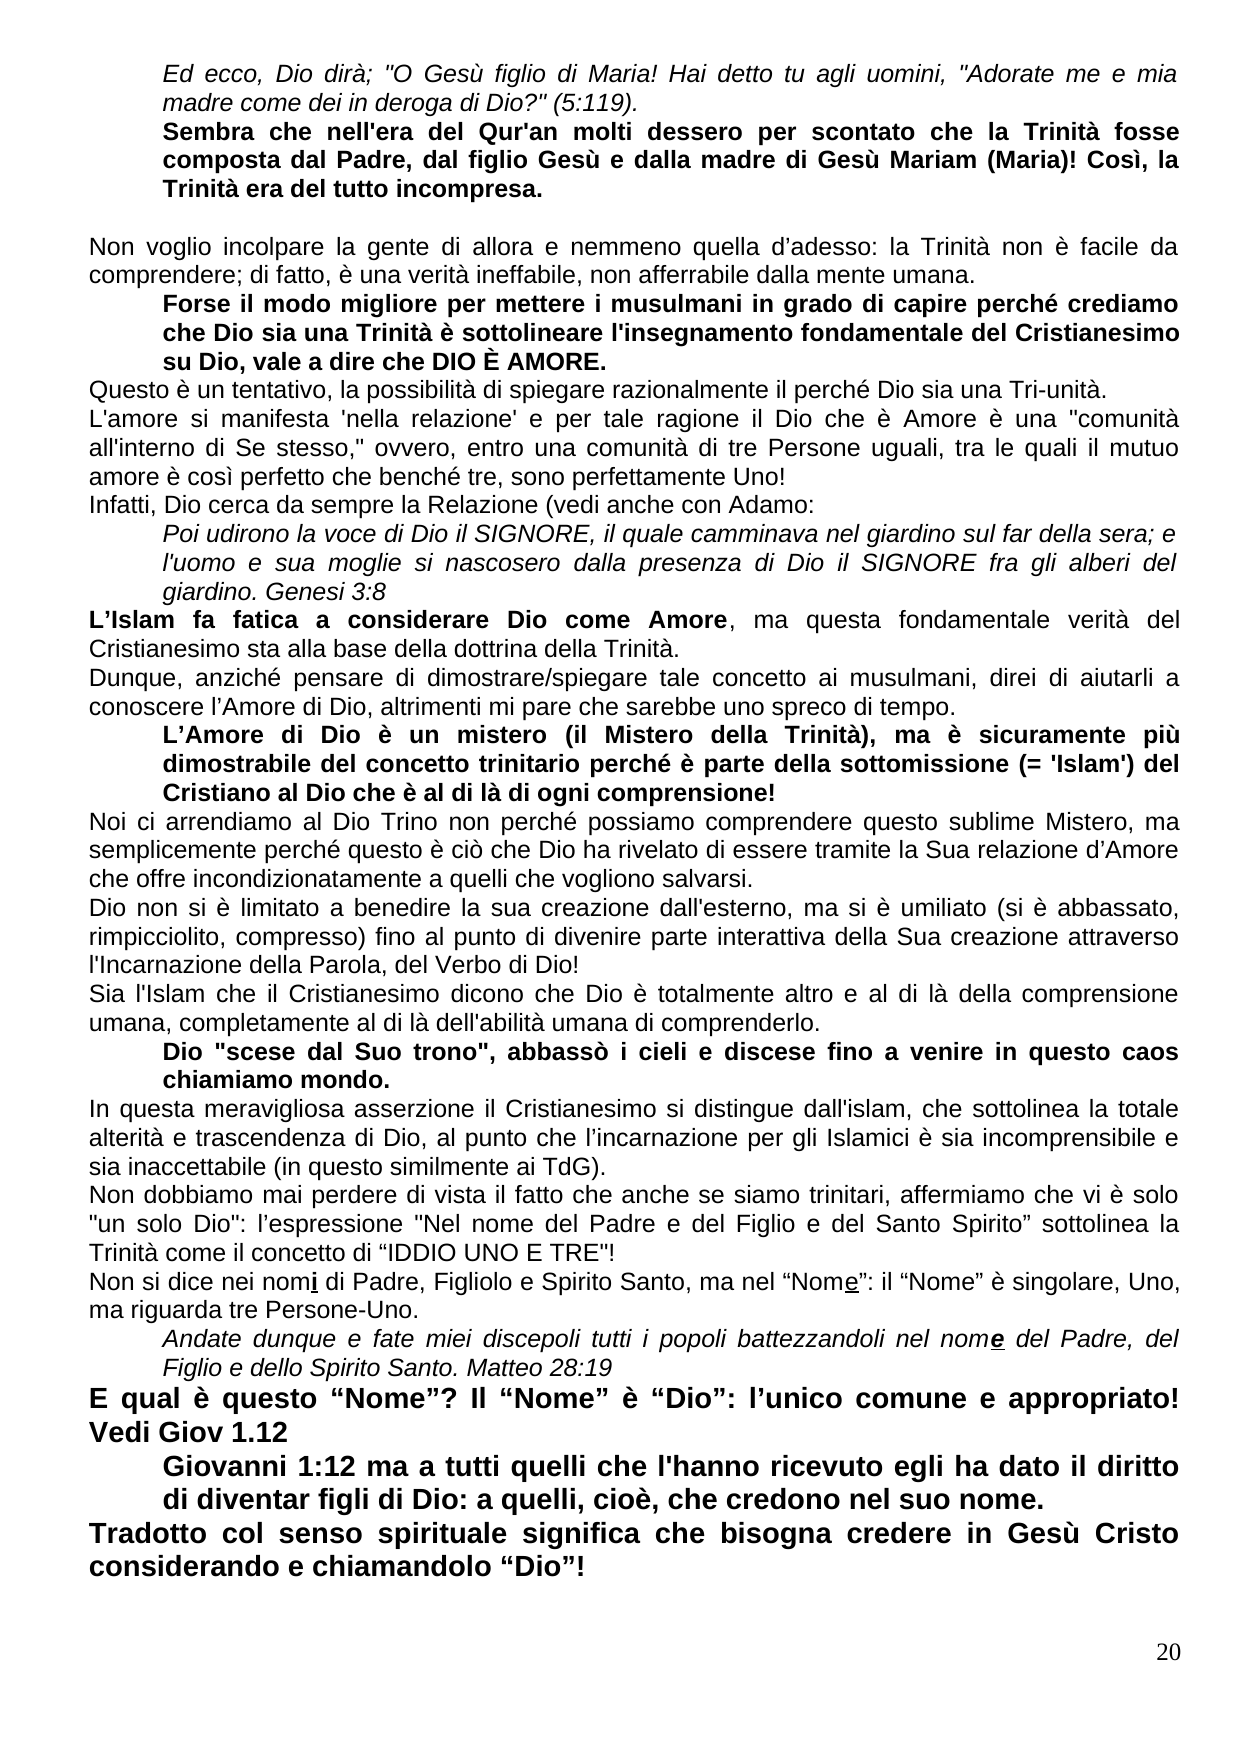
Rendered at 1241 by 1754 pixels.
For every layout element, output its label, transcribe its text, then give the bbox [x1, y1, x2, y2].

text L'amore si manifesta 'nella relazione' e per tale ragione il Dio che è Amore è una "comunità all'interno di Se stesso," ovvero, entro una comunità di tre Persone uguali, tra le quali il mutuo amore è così perfetto che benché tre, sono perfettamente Uno! [89, 404, 1181, 490]
text E qual è questo “Nome”? Il “Nome” è “Dio”: l’unico comune e appropriato! Vedi Giov 1.12 [89, 1382, 1181, 1449]
text Dio non si è limitato a benedire la sua creazione dall'esterno, ma si è umiliato (si è abbassato, rimpicciolito, compresso) fino al punto di divenire parte interattiva della Sua creazione attraverso l'Incarnazione della Parola, del Verbo di Dio! [89, 893, 1181, 979]
text Tradotto col senso spirituale significa che bisogna credere in Gesù Cristo considerando e chiamandolo “Dio”! [89, 1516, 1181, 1583]
text Noi ci arrendiamo al Dio Trino non perché possiamo comprendere questo sublime Mistero, ma semplicemente perché questo è ciò che Dio ha rivelato di essere tramite la Sua relazione d’Amore che offre incondizionatamente a quelli che vogliono salvarsi. [89, 807, 1181, 893]
text L’Amore di Dio è un mistero (il Mistero della Trinità), ma è sicuramente più dimostrabile del concetto trinitario perché è parte della sottomissione (= 'Islam') del Cristiano al Dio che è al di là di ogni comprensione! [162, 720, 1181, 807]
text Dio "scese dal Suo trono", abbassò i cieli e discese fino a venire in questo caos chiamiamo mondo. [162, 1037, 1181, 1094]
text Forse il modo migliore per mettere i musulmani in grado di capire perché crediamo che Dio sia una Trinità è sottolineare l'insegnamento fondamentale del Cristianesimo su Dio, vale a dire che DIO È AMORE. [162, 289, 1181, 375]
text Questo è un tentativo, la possibilità di spiegare razionalmente il perché Dio sia una Tri-unità. [89, 375, 1181, 404]
text Ed ecco, Dio dirà; "O Gesù figlio di Maria! Hai detto tu agli uomini, "Adorate me e mia madre come dei in deroga di Dio?" (5:119). [162, 59, 1181, 117]
text Non voglio incolpare la gente di allora e nemmeno quella d’adesso: la Trinità non è facile da comprendere; di fatto, è una verità ineffabile, non afferrabile dalla mente umana. [89, 232, 1181, 289]
text In questa meravigliosa asserzione il Cristianesimo si distingue dall'islam, che sottolinea la totale alterità e trascendenza di Dio, al punto che l’incarnazione per gli Islamici è sia incomprensibile e sia inaccettabile (in questo similmente ai TdG). [89, 1094, 1181, 1180]
text Non si dice nei nomi di Padre, Figliolo e Spirito Santo, ma nel “Nome”: il “Nome” è singolare, Uno, ma riguarda tre Persone-Uno. [89, 1267, 1181, 1324]
text Andate dunque e fate miei discepoli tutti i popoli battezzandoli nel nome del Padre, del Figlio e dello Spirito Santo. Matteo 28:19 [162, 1324, 1181, 1382]
text Giovanni 1:12 ma a tutti quelli che l'hanno ricevuto egli ha dato il diritto di diventar figli di Dio: a quelli, cioè, che credono nel suo nome. [162, 1449, 1181, 1516]
text Sembra che nell'era del Qur'an molti dessero per scontato che la Trinità fosse composta dal Padre, dal figlio Gesù e dalla madre di Gesù Mariam (Maria)! Così, la Trinità era del tutto incompresa. [162, 117, 1181, 203]
text Sia l'Islam che il Cristianesimo dicono che Dio è totalmente altro e al di là della comprensione umana, completamente al di là dell'abilità umana di comprenderlo. [89, 979, 1181, 1037]
text Dunque, anziché pensare di dimostrare/spiegare tale concetto ai musulmani, direi di aiutarli a conoscere l’Amore di Dio, altrimenti mi pare che sarebbe uno spreco di tempo. [89, 663, 1181, 720]
text L’Islam fa fatica a considerare Dio come Amore, ma questa fondamentale verità del Cristianesimo sta alla base della dottrina della Trinità. [89, 605, 1181, 663]
text Infatti, Dio cerca da sempre la Relazione (vedi anche con Adamo: [89, 490, 1181, 519]
text Non dobbiamo mai perdere di vista il fatto che anche se siamo trinitari, affermiamo che vi è solo "un solo Dio": l’espressione "Nel nome del Padre e del Figlio e del Santo Spirito” sottolinea la Trinità come il concetto di “IDDIO UNO E TRE"! [89, 1180, 1181, 1267]
text Poi udirono la voce di Dio il SIGNORE, il quale camminava nel giardino sul far della sera; e l'uomo e sua moglie si nascosero dalla presenza di Dio il SIGNORE fra gli alberi del giardino. Genesi 3:8 [162, 519, 1181, 605]
